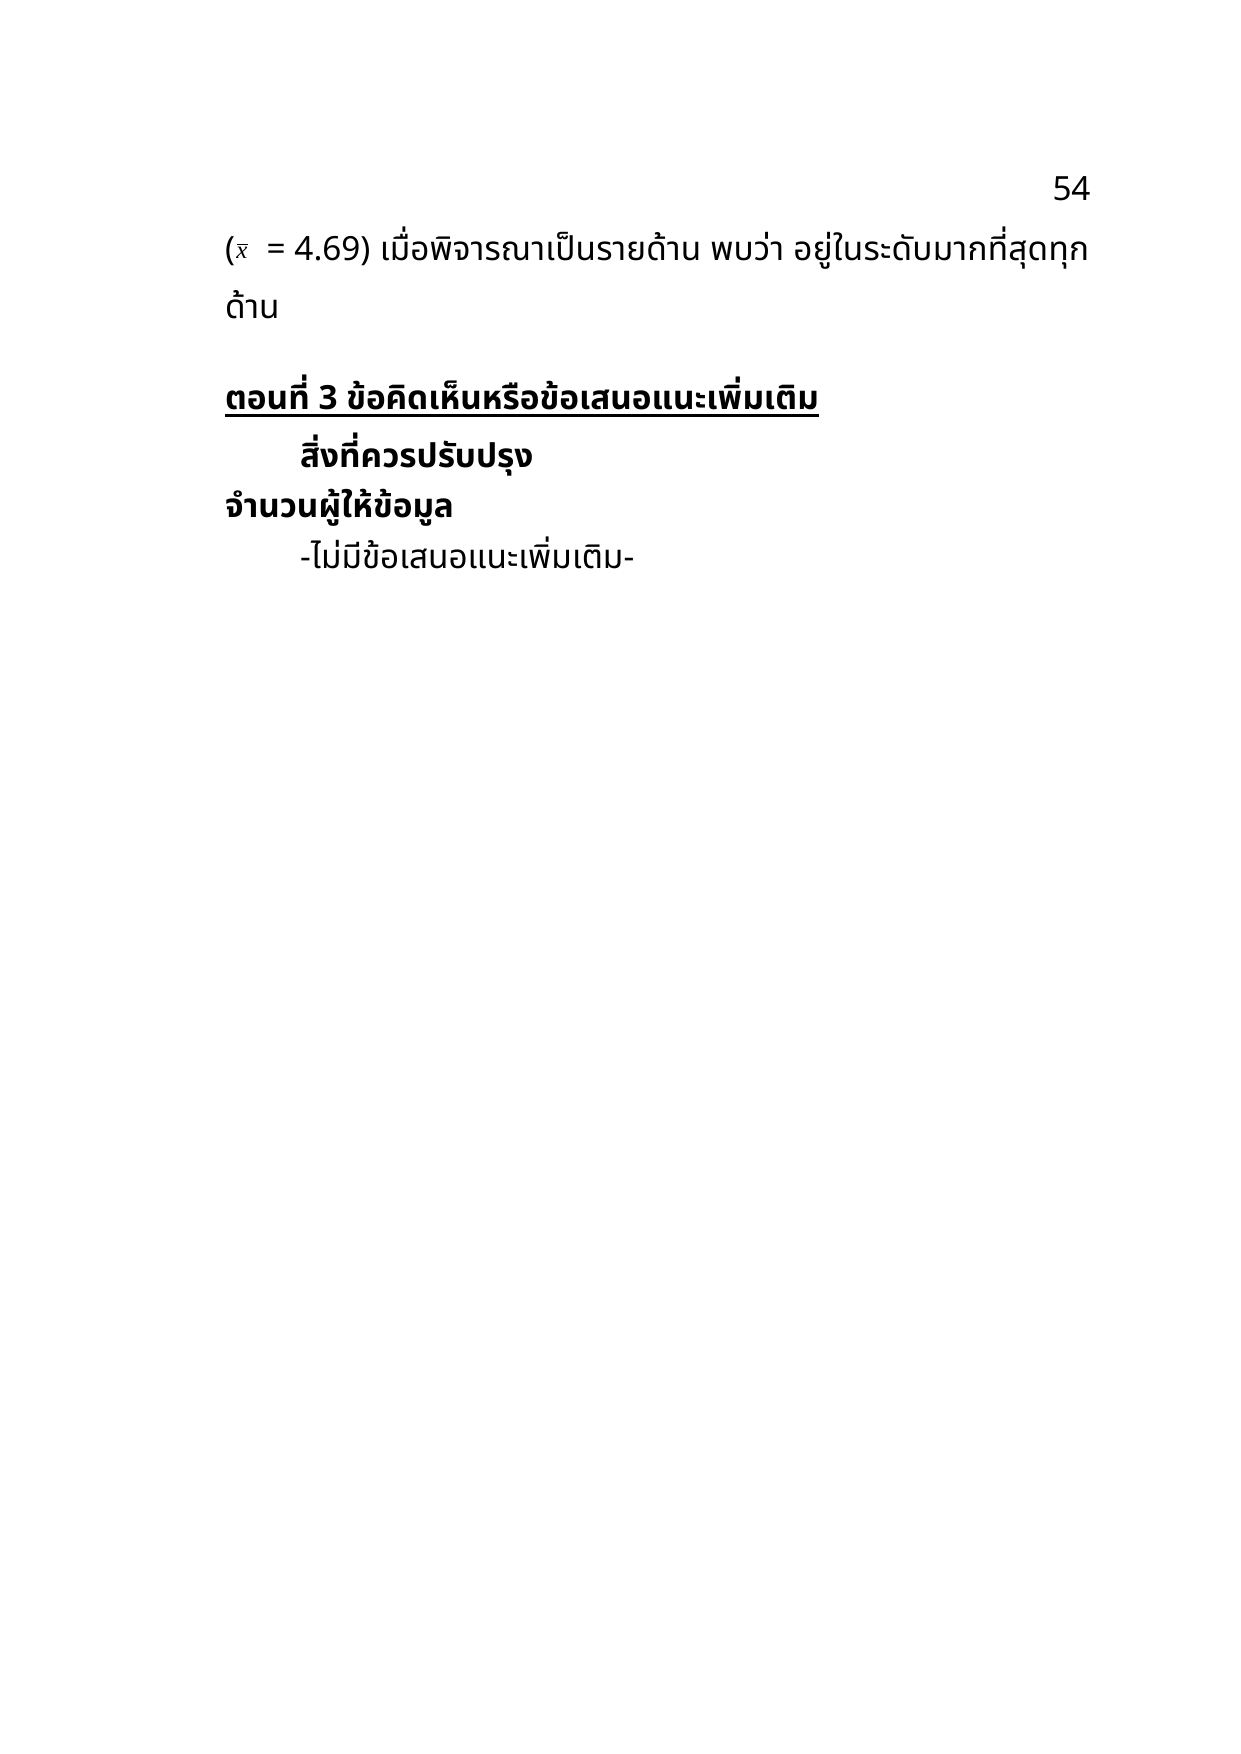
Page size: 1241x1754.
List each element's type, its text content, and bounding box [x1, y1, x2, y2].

text ตอนที่ 3 ข้อคิดเห็นหรือข้อเสนอแนะเพิ่มเติม [225, 374, 1090, 424]
text สิ่งที่ควรปรับปรุง จำนวนผู้ให้ข้อมูล [225, 432, 1090, 533]
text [225, 225, 1090, 333]
text -ไม่มีข้อเสนอแนะเพิ่มเติม- [225, 533, 1090, 583]
